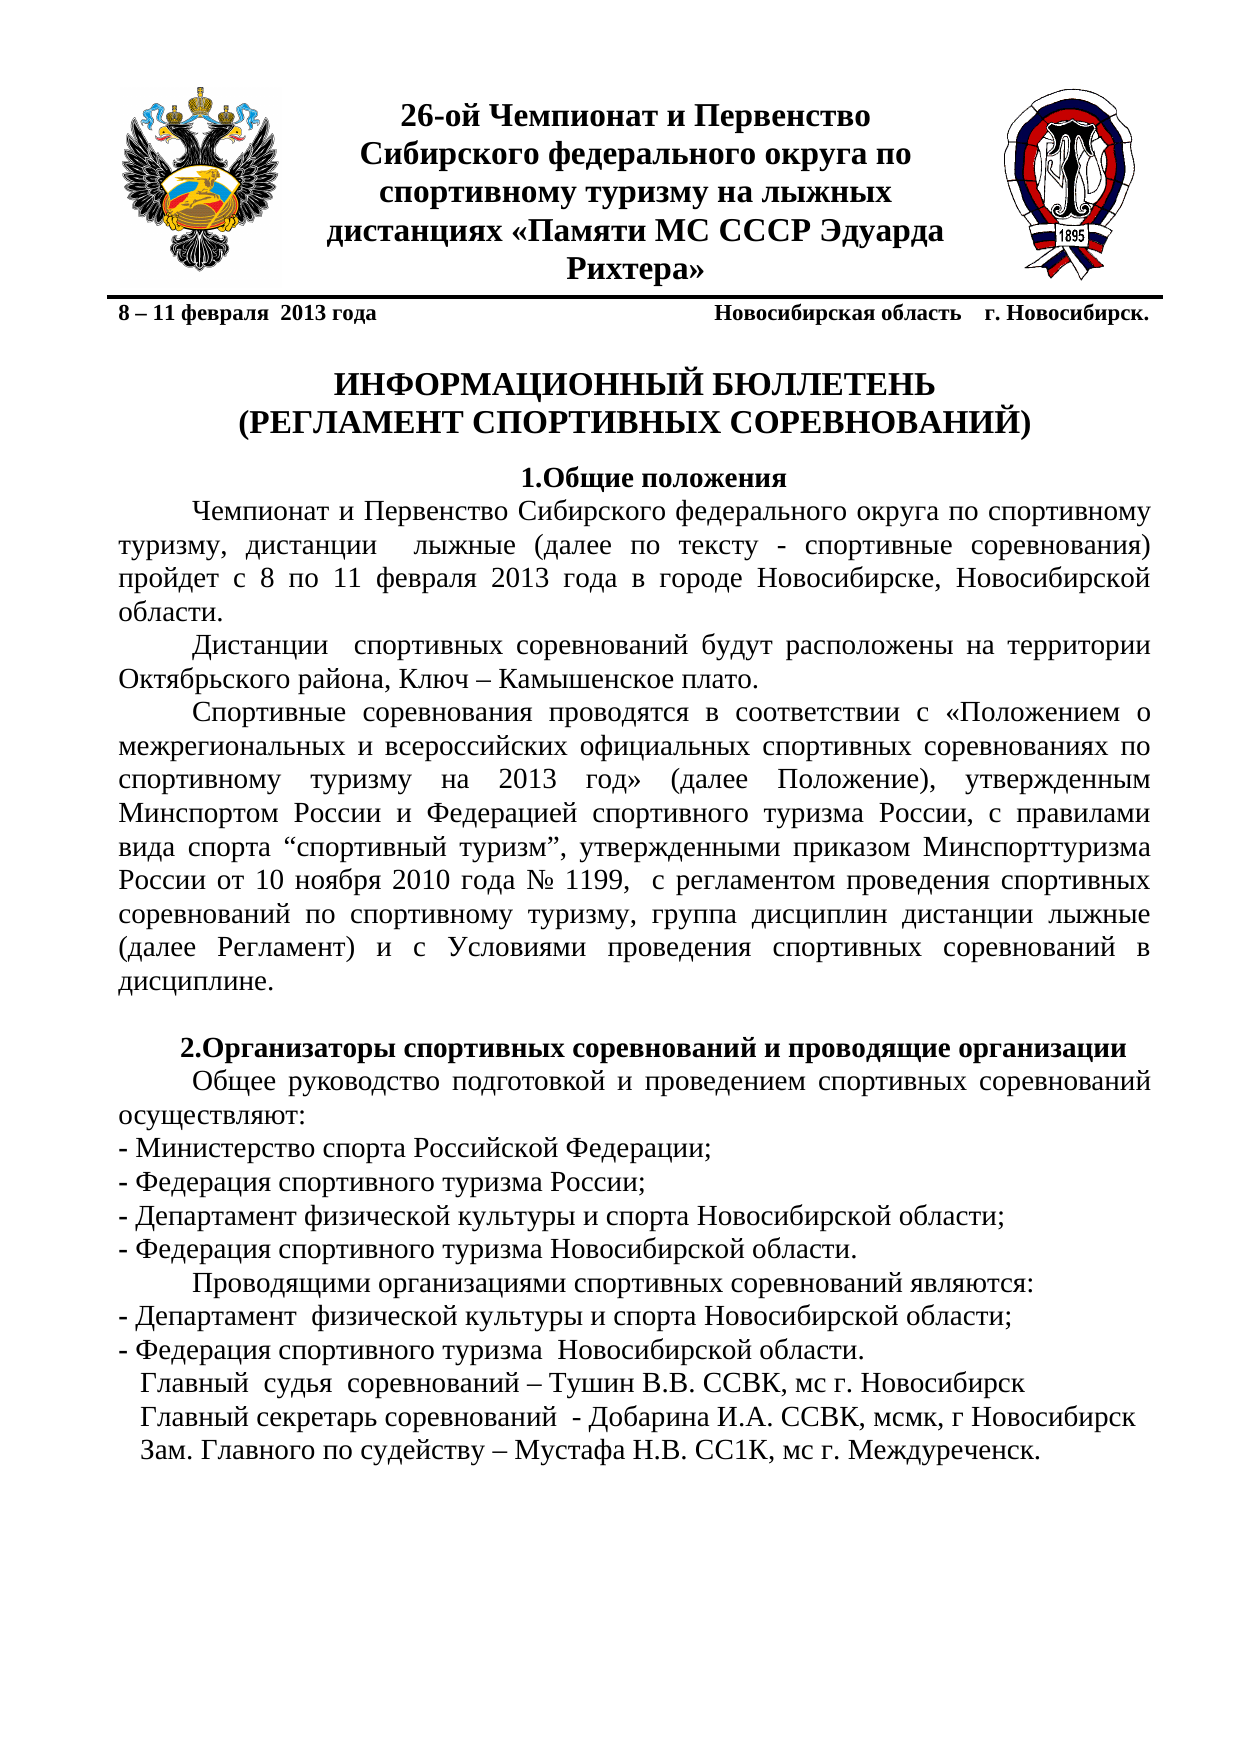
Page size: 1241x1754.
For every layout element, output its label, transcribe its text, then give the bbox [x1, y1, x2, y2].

text ИНФОРМАЦИОННЫЙ БЮЛЛЕТЕНЬ [118, 364, 1152, 402]
text - Федерация спортивного туризма России; [118, 1164, 1152, 1198]
text 2.Организаторы спортивных соревнований и проводящие организации [156, 1030, 1152, 1063]
text Главный судья соревнований – Тушин В.В. ССВК, мс г. Новосибирск [118, 1365, 1152, 1399]
table_header [976, 88, 1163, 294]
text Дистанции спортивных соревнований будут расположены на территории Октябрьского района, Ключ – Камышенское плато. [118, 627, 1152, 694]
table_cell 8 – 11 февраля 2013 года Новосибирская область г. Новосибирск. [107, 299, 1163, 326]
table_header 26-ой Чемпионат и Первенство Сибирского федерального округа по спортивному туризму на лыжных дистанциях «Памяти МС СССР Эдуарда Рихтера» [295, 88, 976, 294]
table_header [107, 88, 295, 294]
text Спортивные соревнования проводятся в соответствии с «Положением о межрегиональных и всероссийских официальных спортивных соревнованиях по спортивному туризму на 2013 год» (далее Положение), утвержденным Минспортом России и Федерацией спортивного туризма России, с правилами вида спорта “спортивный туризм”, утвержденными приказом Минспорттуризма России от 10 ноября 2010 года № 1199, с регламентом проведения спортивных соревнований по спортивному туризму, группа дисциплин дистанции лыжные (далее Регламент) и с Условиями проведения спортивных соревнований в дисциплине. [118, 694, 1152, 996]
text - Министерство спорта Российской Федерации; [118, 1131, 1152, 1164]
text - Федерация спортивного туризма Новосибирской области. [118, 1231, 1152, 1265]
text Проводящими организациями спортивных соревнований являются: [118, 1265, 1152, 1298]
text (РЕГЛАМЕНТ СПОРТИВНЫХ СОРЕВНОВАНИЙ) [118, 402, 1152, 441]
picture [1003, 87, 1136, 281]
text Чемпионат и Первенство Сибирского федерального округа по спортивному туризму, дистанции лыжные (далее по тексту - спортивные соревнования) пройдет с 8 по 11 февраля 2013 года в городе Новосибирске, Новосибирской области. [118, 493, 1152, 627]
text - Департамент физической культуры и спорта Новосибирской области; [118, 1298, 1152, 1332]
text - Федерация спортивного туризма Новосибирской области. [118, 1332, 1152, 1365]
text - Департамент физической культуры и спорта Новосибирской области; [118, 1198, 1152, 1231]
text Главный секретарь соревнований - Добарина И.А. ССВК, мсмк, г Новосибирск [118, 1399, 1152, 1432]
subtitle Общее руководство подготовкой и проведением спортивных соревнований осуществляют: [118, 1063, 1152, 1131]
text 1.Общие положения [156, 460, 1152, 493]
picture [120, 87, 282, 288]
text Зам. Главного по судейству – Мустафа Н.В. СС1К, мс г. Междуреченск. [118, 1432, 1152, 1466]
